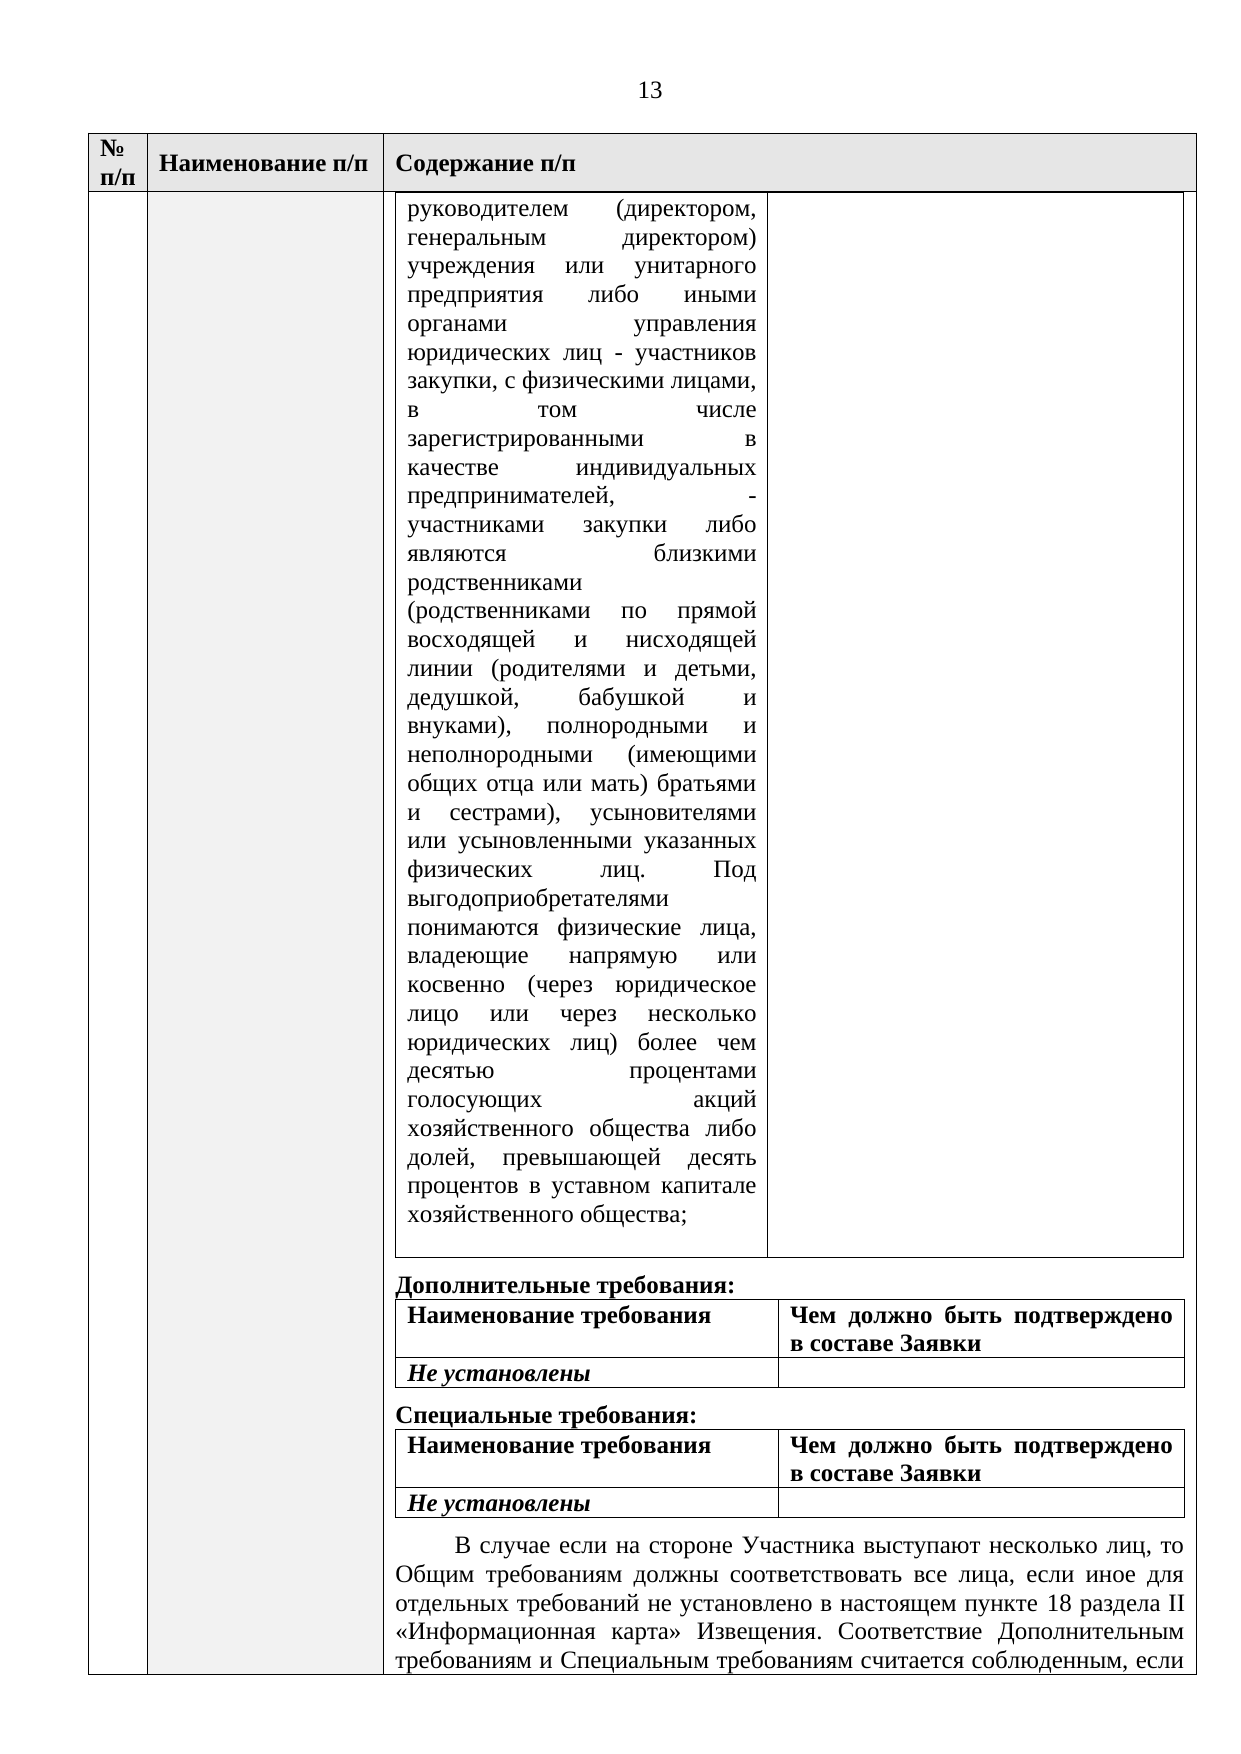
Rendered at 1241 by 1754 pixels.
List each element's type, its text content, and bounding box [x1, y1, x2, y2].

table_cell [384, 192, 1196, 1674]
table_header Наименование п/п [148, 134, 383, 191]
table_cell [89, 192, 147, 1674]
table_header № п/п [89, 134, 147, 191]
table_header Содержание п/п [384, 134, 1196, 191]
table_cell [148, 192, 383, 1674]
